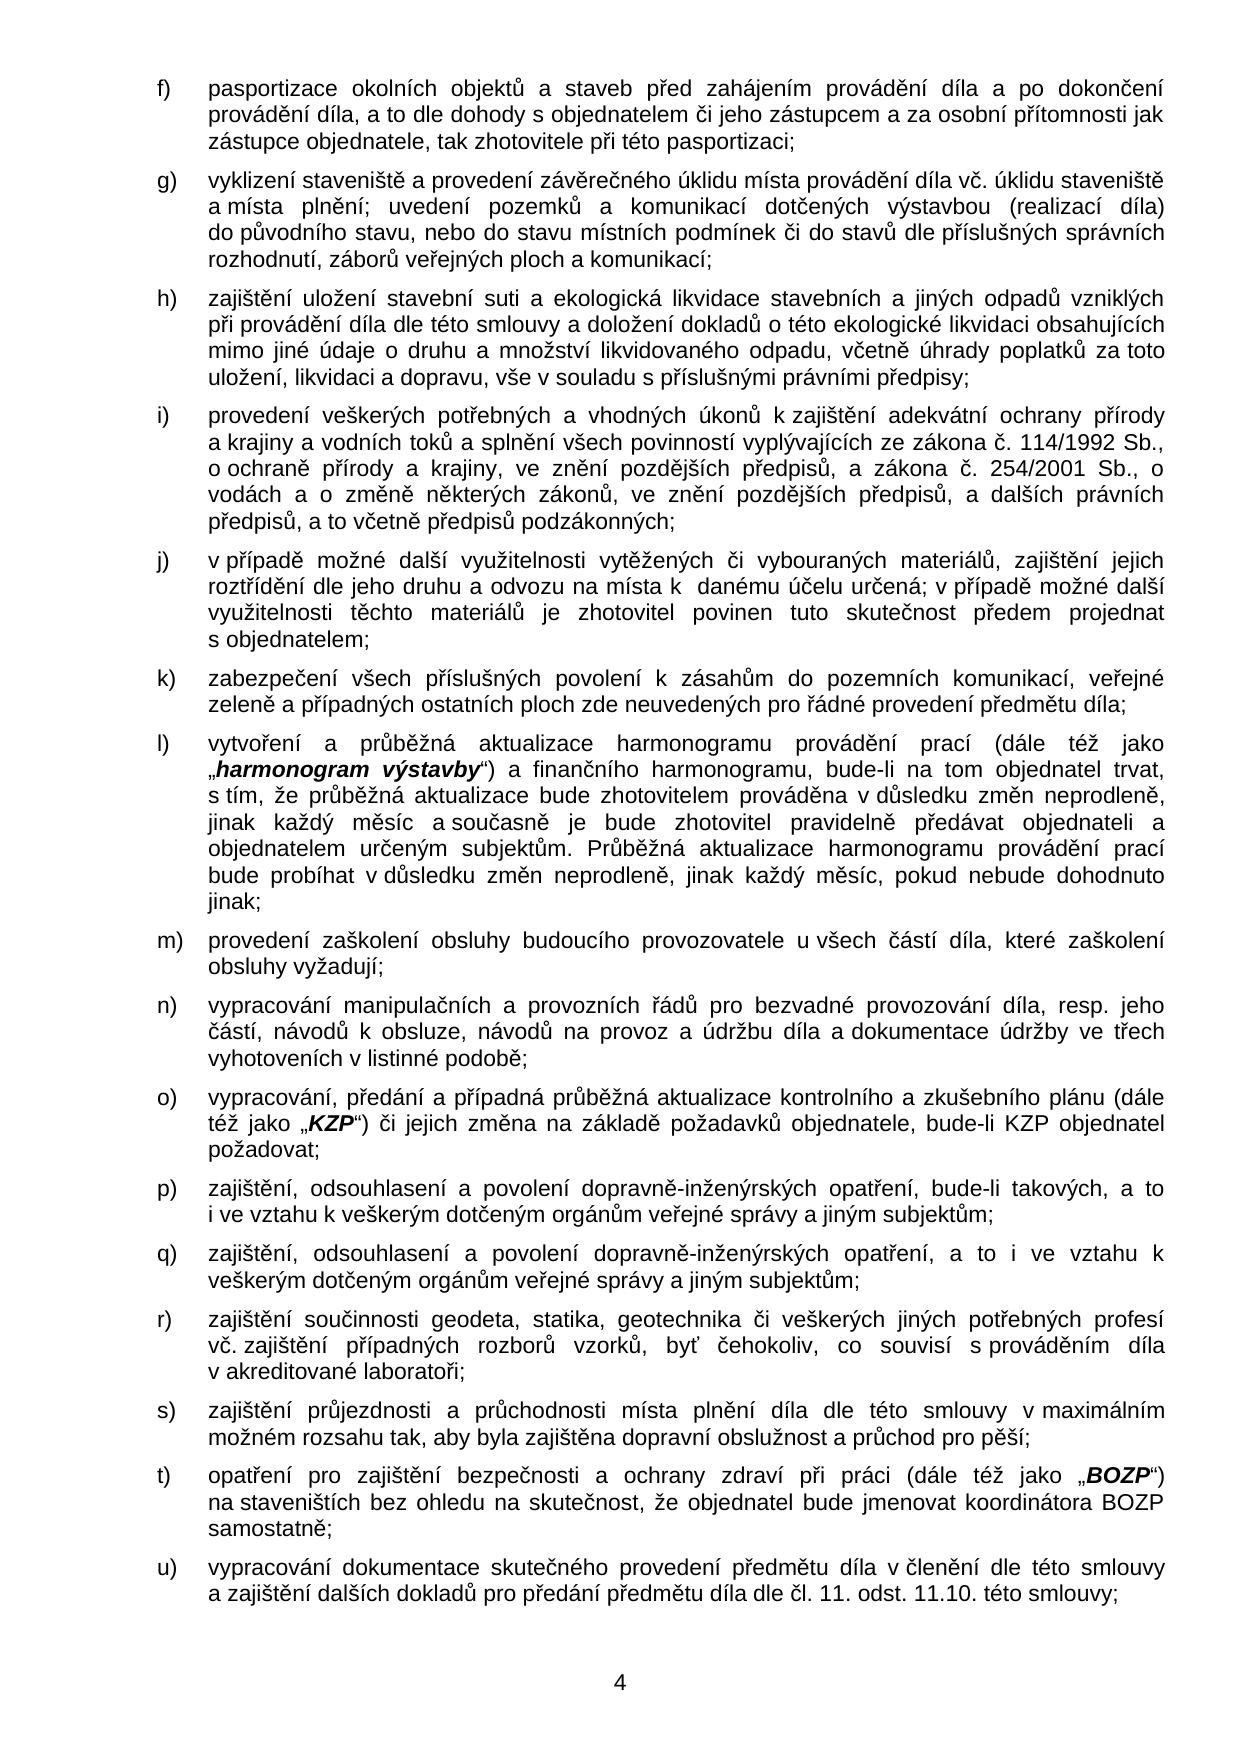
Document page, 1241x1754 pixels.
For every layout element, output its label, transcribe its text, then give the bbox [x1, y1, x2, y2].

list zabezpečení všech příslušných povolení k zásahům do pozemních komunikací, veřejné zeleně a případných ostatních ploch zde neuvedených pro řádné provedení předmětu díla; [157, 664, 1165, 717]
list vypracování dokumentace skutečného provedení předmětu díla v členění dle této smlouvy a zajištění dalších dokladů pro předání předmětu díla dle čl. 11. odst. 11.10. této smlouvy; [157, 1554, 1165, 1607]
list zajištění, odsouhlasení a povolení dopravně-inženýrských opatření, a to i ve vztahu k veškerým dotčeným orgánům veřejné správy a jiným subjektům; [157, 1240, 1165, 1293]
list opatření pro zajištění bezpečnosti a ochrany zdraví při práci (dále též jako „BOZP“) na staveništích bez ohledu na skutečnost, že objednatel bude jmenovat koordinátora BOZP samostatně; [157, 1462, 1165, 1541]
list vytvoření a průběžná aktualizace harmonogramu provádění prací (dále též jako „harmonogram výstavby“) a finančního harmonogramu, bude-li na tom objednatel trvat, s tím, že průběžná aktualizace bude zhotovitelem prováděna v důsledku změn neprodleně, jinak každý měsíc a současně je bude zhotovitel pravidelně předávat objednateli a objednatelem určeným subjektům. Průběžná aktualizace harmonogramu provádění prací bude probíhat v důsledku změn neprodleně, jinak každý měsíc, pokud nebude dohodnuto jinak; [157, 730, 1165, 914]
list vyklizení staveniště a provedení závěrečného úklidu místa provádění díla vč. úklidu staveniště a místa plnění; uvedení pozemků a komunikací dotčených výstavbou (realizací díla) do původního stavu, nebo do stavu místních podmínek či do stavů dle příslušných správních rozhodnutí, záborů veřejných ploch a komunikací; [157, 167, 1165, 272]
list zajištění, odsouhlasení a povolení dopravně-inženýrských opatření, bude-li takových, a to i ve vztahu k veškerým dotčeným orgánům veřejné správy a jiným subjektům; [157, 1175, 1165, 1228]
list v případě možné další využitelnosti vytěžených či vybouraných materiálů, zajištění jejich roztřídění dle jeho druhu a odvozu na místa k danému účelu určená; v případě možné další využitelnosti těchto materiálů je zhotovitel povinen tuto skutečnost předem projednat s objednatelem; [157, 547, 1165, 652]
list vypracování, předání a případná průběžná aktualizace kontrolního a zkušebního plánu (dále též jako „KZP“) či jejich změna na základě požadavků objednatele, bude-li KZP objednatel požadovat; [157, 1083, 1165, 1163]
list zajištění průjezdnosti a průchodnosti místa plnění díla dle této smlouvy v maximálním možném rozsahu tak, aby byla zajištěna dopravní obslužnost a průchod pro pěší; [157, 1397, 1165, 1450]
list provedení veškerých potřebných a vhodných úkonů k zajištění adekvátní ochrany přírody a krajiny a vodních toků a splnění všech povinností vyplývajících ze zákona č. 114/1992 Sb., o ochraně přírody a krajiny, ve znění pozdějších předpisů, a zákona č. 254/2001 Sb., o vodách a o změně některých zákonů, ve znění pozdějších předpisů, a dalších právních předpisů, a to včetně předpisů podzákonných; [157, 402, 1165, 534]
list zajištění uložení stavební suti a ekologická likvidace stavebních a jiných odpadů vzniklých při provádění díla dle této smlouvy a doložení dokladů o této ekologické likvidaci obsahujících mimo jiné údaje o druhu a množství likvidovaného odpadu, včetně úhrady poplatků za toto uložení, likvidaci a dopravu, vše v souladu s příslušnými právními předpisy; [157, 284, 1165, 390]
list vypracování manipulačních a provozních řádů pro bezvadné provozování díla, resp. jeho částí, návodů k obsluze, návodů na provoz a údržbu díla a dokumentace údržby ve třech vyhotoveních v listinné podobě; [157, 992, 1165, 1071]
list pasportizace okolních objektů a staveb před zahájením provádění díla a po dokončení provádění díla, a to dle dohody s objednatelem či jeho zástupcem a za osobní přítomnosti jak zástupce objednatele, tak zhotovitele při této pasportizaci; [157, 75, 1165, 154]
list zajištění součinnosti geodeta, statika, geotechnika či veškerých jiných potřebných profesí vč. zajištění případných rozborů vzorků, byť čehokoliv, co souvisí s prováděním díla v akreditované laboratoři; [157, 1306, 1165, 1384]
list provedení zaškolení obsluhy budoucího provozovatele u všech částí díla, které zaškolení obsluhy vyžadují; [157, 927, 1165, 979]
